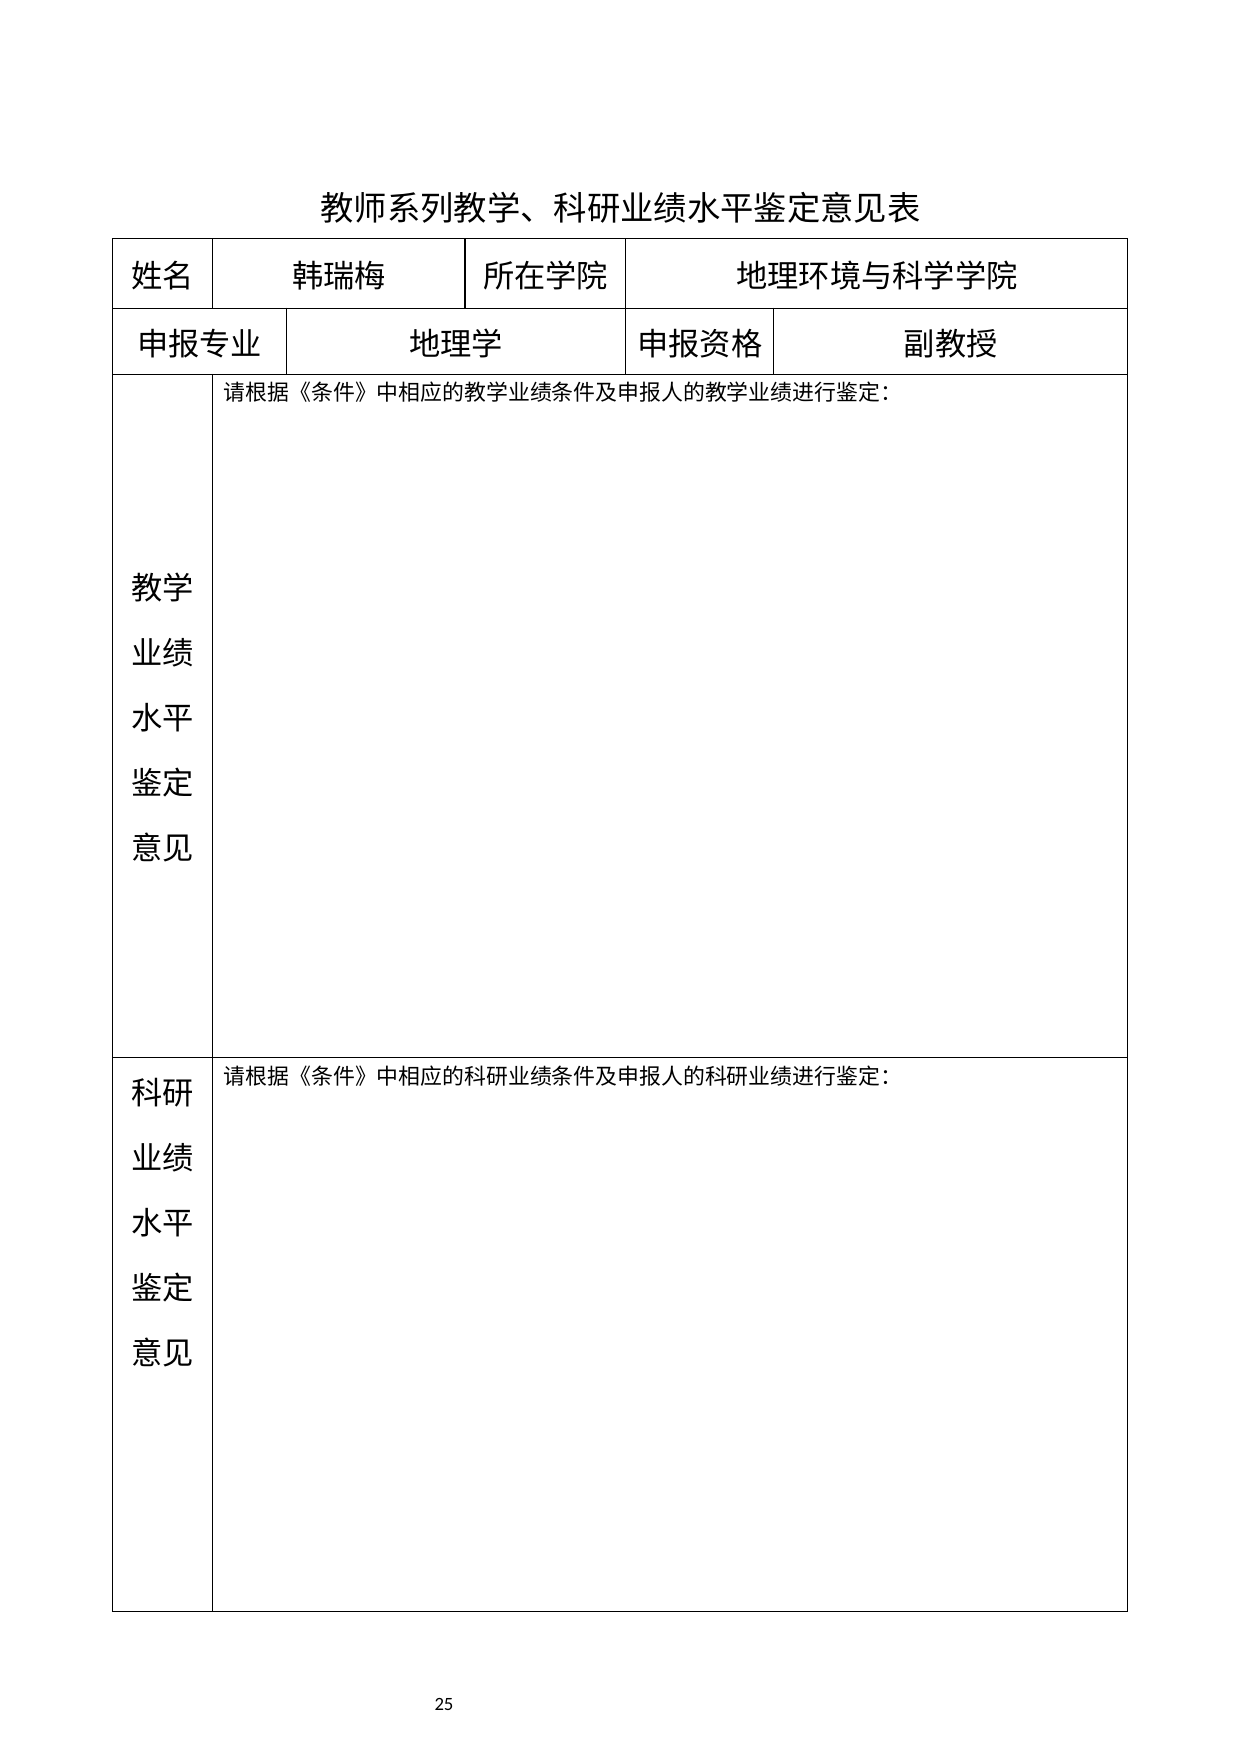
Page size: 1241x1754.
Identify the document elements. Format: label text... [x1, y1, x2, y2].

table_cell 请根据《条件》中相应的教学业绩条件及申报人的教学业绩进行鉴定： [213, 375, 1127, 1057]
table_cell 申报资格 [626, 309, 773, 374]
table_cell 地理学 [287, 309, 625, 374]
table_cell 申报专业 [113, 309, 286, 374]
table_header 所在学院 [466, 239, 625, 308]
table_cell 科研业绩水平鉴定意见 [113, 1058, 212, 1611]
text 教师系列教学、科研业绩水平鉴定意见表 [118, 173, 1122, 238]
table_header 韩瑞梅 [213, 239, 464, 308]
table_cell 教学业绩水平鉴定意见 [113, 375, 212, 1057]
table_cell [213, 1058, 1127, 1611]
table_header 地理环境与科学学院 [626, 239, 1127, 308]
table_header 姓名 [113, 239, 212, 308]
table_cell 副教授 [774, 309, 1127, 374]
